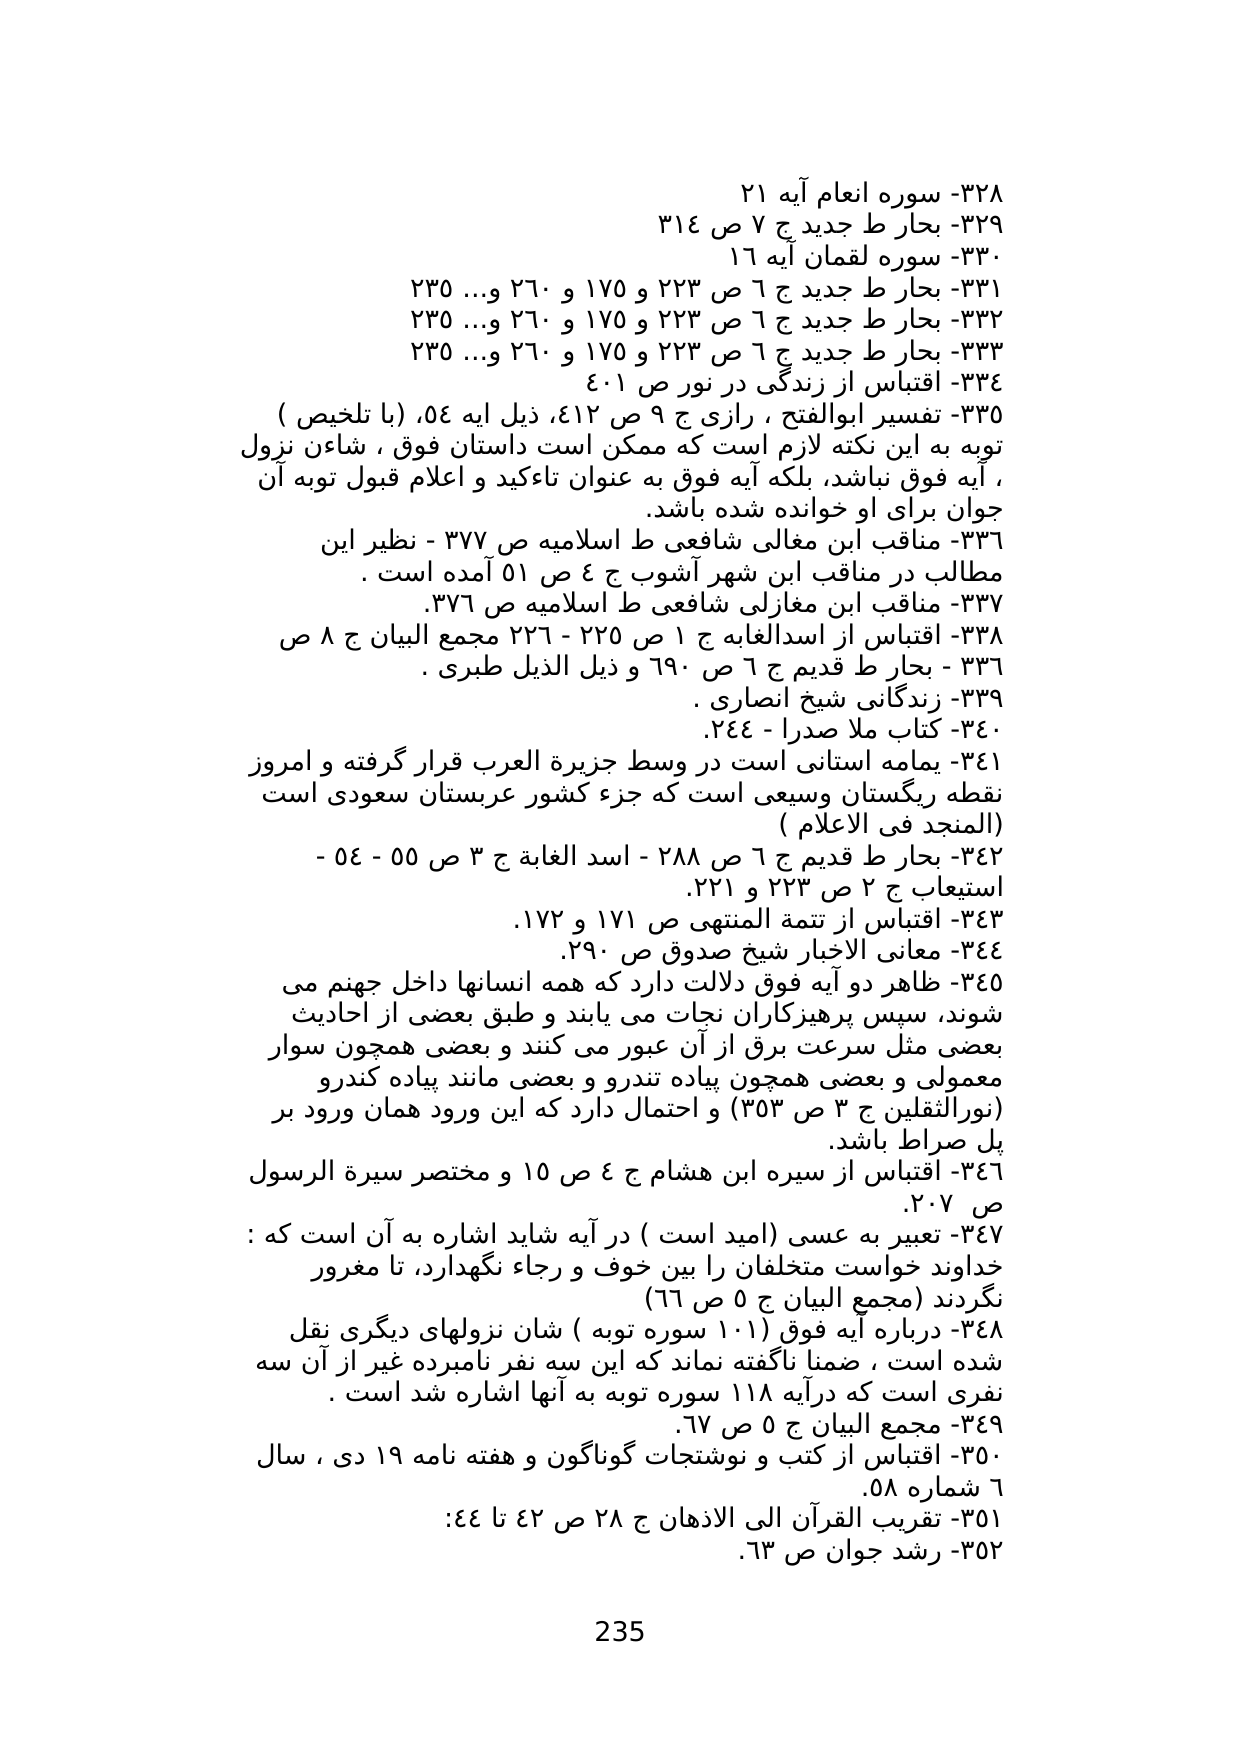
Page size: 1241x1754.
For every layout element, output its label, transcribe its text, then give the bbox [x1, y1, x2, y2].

text ٣٤٢- بحار ط قديم ج ٦ ص ٢٨٨ - اسد الغابة ج ٣ ص ٥٥ - ٥٤ - استيعاب ج ٢ ص ٢٢٣ و ٢٢١. [236, 840, 1004, 903]
text ٣٣٢- بحار ط جديد ج ٦ ص ٢٢٣ و ١٧٥ و ٢٦٠ و... ٢٣٥ [236, 303, 1004, 335]
text ٣٤٥- ظاهر دو آيه فوق دلالت دارد كه همه انسانها داخل جهنم مى شوند، سپس پرهيزكاران نجات مى يابند و طبق بعضى از احاديث بعضى مثل سرعت برق از آن عبور مى كنند و بعضى همچون سوار معمولى و بعضى همچون پياده تندرو و بعضى مانند پياده كندرو (نورالثقلين ج ٣ ص ٣٥٣) و احتمال دارد كه اين ورود همان ورود بر پل صراط باشد. [236, 966, 1004, 1156]
text ٣٣٧- مناقب ابن مغازلى شافعى ط اسلاميه ص ٣٧٦. [236, 587, 1004, 619]
text ٣٤١- يمامه استانى است در وسط جزيرة العرب قرار گرفته و امروز نقطه ريگستان وسيعى است كه جزء كشور عربستان سعودى است (المنجد فى الاعلام ) [236, 745, 1004, 840]
text ٣٣٩- زندگانى شيخ انصارى . [236, 682, 1004, 714]
text ٣٣٠- سوره لقمان آيه ١٦ [236, 240, 1004, 272]
text ٣٤٩- مجمع البيان ج ٥ ص ٦٧. [236, 1408, 1004, 1440]
text ٣٢٨- سوره انعام آيه ٢١ [236, 177, 1004, 209]
text ٣٤٨- درباره آيه فوق (١٠١ سوره توبه ) شان نزولهاى ديگرى نقل شده است ، ضمنا ناگفته نماند كه اين سه نفر نامبرده غير از آن سه نفرى است كه درآيه ١١٨ سوره توبه به آنها اشاره شد است . [236, 1313, 1004, 1408]
text ٣٤٧- تعبير به عسى (اميد است ) در آيه شايد اشاره به آن است كه : خداوند خواست متخلفان را بين خوف و رجاء نگهدارد، تا مغرور نگردند (مجمع البيان ج ٥ ص ٦٦) [236, 1219, 1004, 1313]
text ٣٢٩- بحار ط جديد ج ٧ ص ٣١٤ [236, 209, 1004, 240]
text ٣٣٥- تفسير ابوالفتح ، رازى ج ٩ ص ٤١٢، ذيل ايه ٥٤، (با تلخيص ) توبه به اين نكته لازم است كه ممكن است داستان فوق ، شاءن نزول ، آيه فوق نباشد، بلكه آيه فوق به عنوان تاءكيد و اعلام قبول توبه آن جوان براى او خوانده شده باشد. [236, 398, 1004, 524]
text ٣٣١- بحار ط جديد ج ٦ ص ٢٢٣ و ١٧٥ و ٢٦٠ و... ٢٣٥ [236, 272, 1004, 303]
text ٣٤٤- معانى الاخبار شيخ صدوق ص ٢٩٠. [236, 935, 1004, 966]
text ٣٣٦- مناقب ابن مغالى شافعى ط اسلاميه ص ٣٧٧ - نظير اين مطالب در مناقب ابن شهر آشوب ج ٤ ص ٥١ آمده است . [236, 524, 1004, 587]
text ٣٣٨- اقتباس از اسدالغابه ج ١ ص ٢٢٥ - ٢٢٦ مجمع البيان ج ٨ ص ٣٣٦ - بحار ط قديم ج ٦ ص ٦٩٠ و ذيل الذيل طبرى . [236, 619, 1004, 682]
text ٣٤٣- اقتباس از تتمة المنتهى ص ١٧١ و ١٧٢. [236, 903, 1004, 935]
text ٣٤٦- اقتباس از سيره ابن هشام ج ٤ ص ١٥ و مختصر سيرة الرسول ص ‍ ٢٠٧. [236, 1156, 1004, 1219]
text ٣٣٤- اقتباس از زندگى در نور ص ٤٠١ [236, 367, 1004, 398]
text ٣٣٣- بحار ط جديد ج ٦ ص ٢٢٣ و ١٧٥ و ٢٦٠ و... ٢٣٥ [236, 335, 1004, 367]
text ٣٥١- تقريب القرآن الى الاذهان ج ٢٨ ص ٤٢ تا ٤٤: [236, 1503, 1004, 1534]
text ٣٥٢- رشد جوان ص ٦٣. [236, 1534, 1004, 1566]
text ٣٥٠- اقتباس از كتب و نوشتجات گوناگون و هفته نامه ١٩ دى ، سال ٦ شماره ٥٨. [236, 1440, 1004, 1503]
text ٣٤٠- كتاب ملا صدرا - ٢٤٤. [236, 714, 1004, 745]
